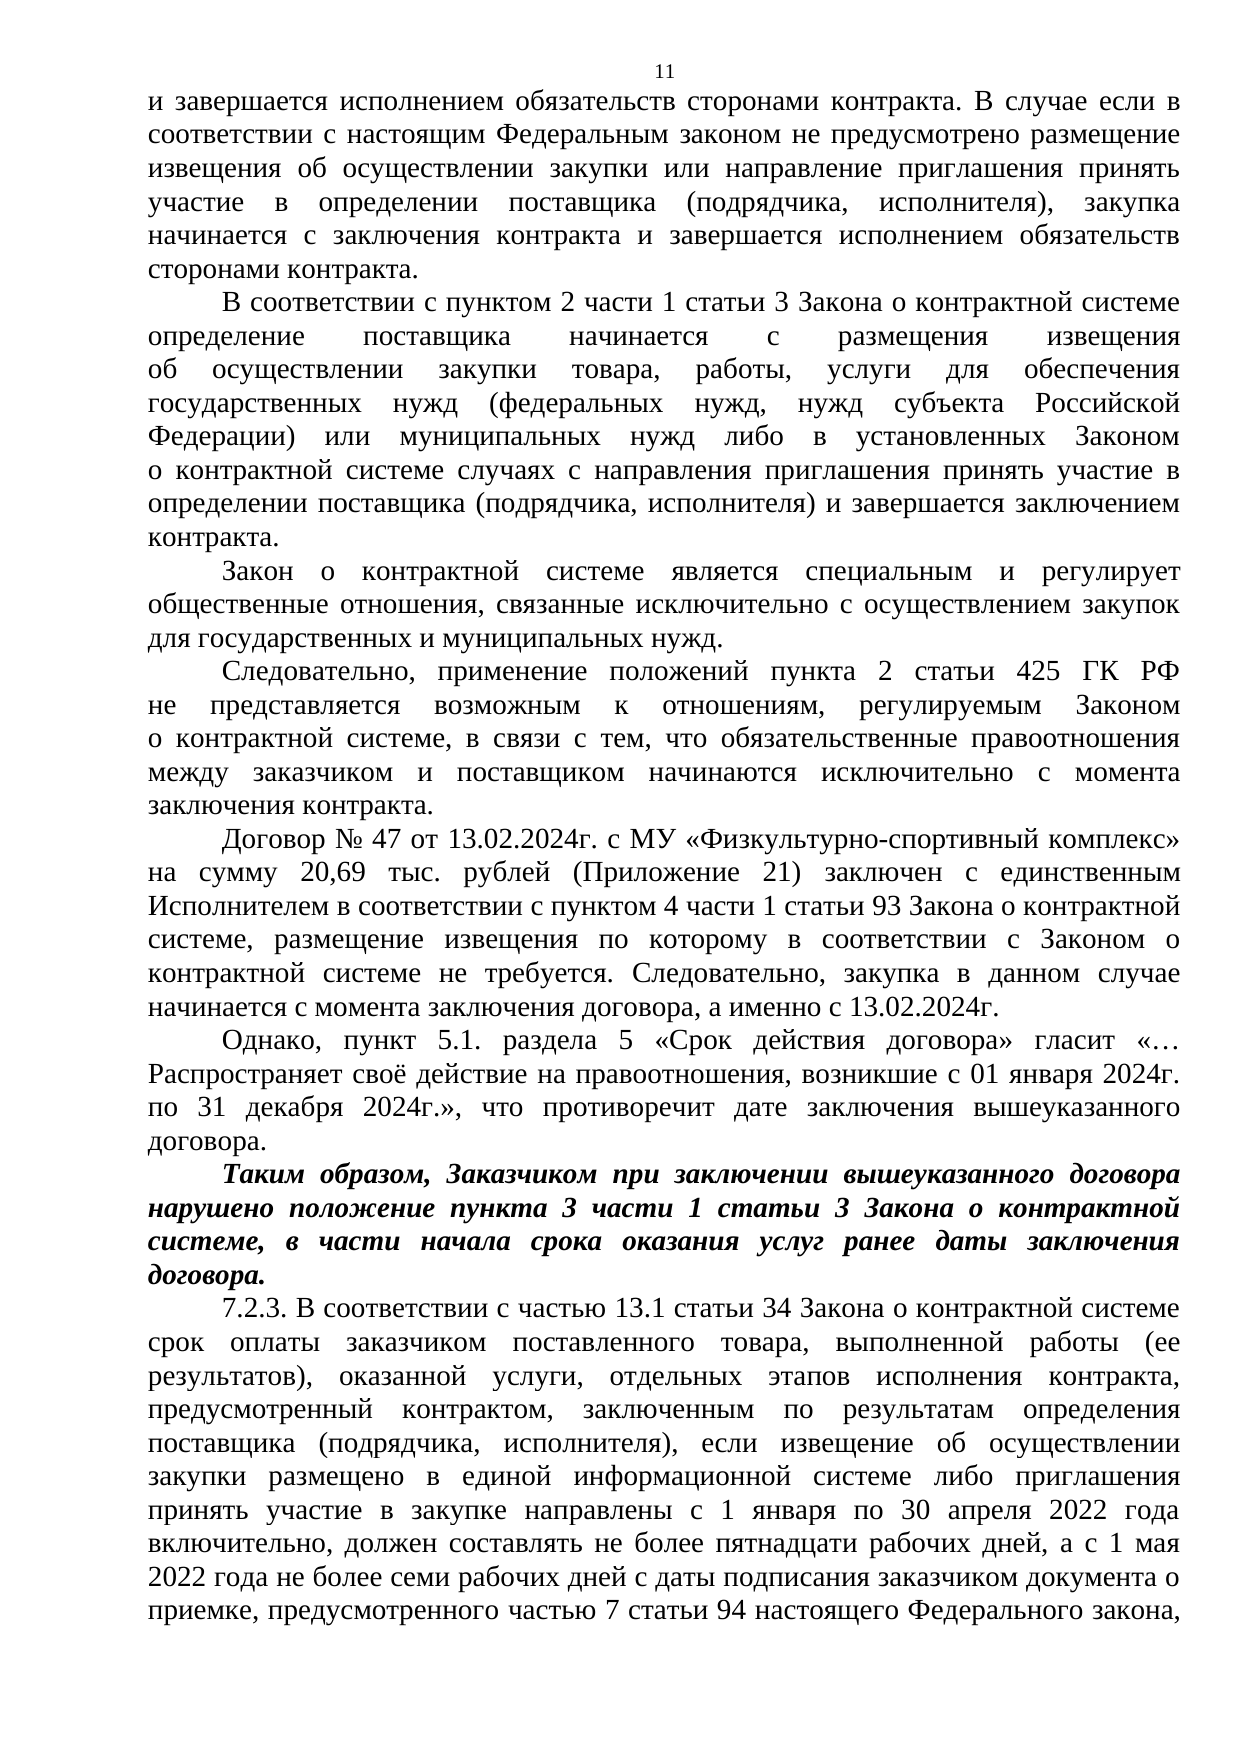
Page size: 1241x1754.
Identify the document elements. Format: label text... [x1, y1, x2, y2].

text Таким образом, Заказчиком при заключении вышеуказанного договора нарушено положение пункта 3 части 1 статьи 3 Закона о контрактной системе, в части начала срока оказания услуг ранее даты заключения договора. [148, 1156, 1181, 1291]
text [148, 83, 1181, 284]
text Однако, пункт 5.1. раздела 5 «Срок действия договора» гласит «…Распространяет своё действие на правоотношения, возникшие с 01 января 2024г. по 31 декабря 2024г.», что противоречит дате заключения вышеуказанного договора. [148, 1022, 1181, 1156]
text В соответствии с пунктом 2 части 1 статьи 3 Закона о контрактной системе определение поставщика начинается с размещения извещения об осуществлении закупки товара, работы, услуги для обеспечения государственных нужд (федеральных нужд, нужд субъекта Российской Федерации) или муниципальных нужд либо в установленных Законом о контрактной системе случаях с направления приглашения принять участие в определении поставщика (подрядчика, исполнителя) и завершается заключением контракта. [148, 284, 1181, 553]
text Закон о контрактной системе является специальным и регулирует общественные отношения, связанные исключительно с осуществлением закупок для государственных и муниципальных нужд. [148, 553, 1181, 653]
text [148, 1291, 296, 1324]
text Следовательно, применение положений пункта 2 статьи 425 ГК РФ не представляется возможным к отношениям, регулируемым Законом о контрактной системе, в связи с тем, что обязательственные правоотношения между заказчиком и поставщиком начинаются исключительно с момента заключения контракта. [148, 653, 1181, 821]
text Договор № 47 от 13.02.2024г. с МУ «Физкультурно-спортивный комплекс» на сумму 20,69 тыс. рублей (Приложение 21) заключен с единственным Исполнителем в соответствии с пунктом 4 части 1 статьи 93 Закона о контрактной системе, размещение извещения по которому в соответствии с Законом о контрактной системе не требуется. Следовательно, закупка в данном случае начинается с момента заключения договора, а именно с 13.02.2024г. [148, 821, 1181, 1022]
